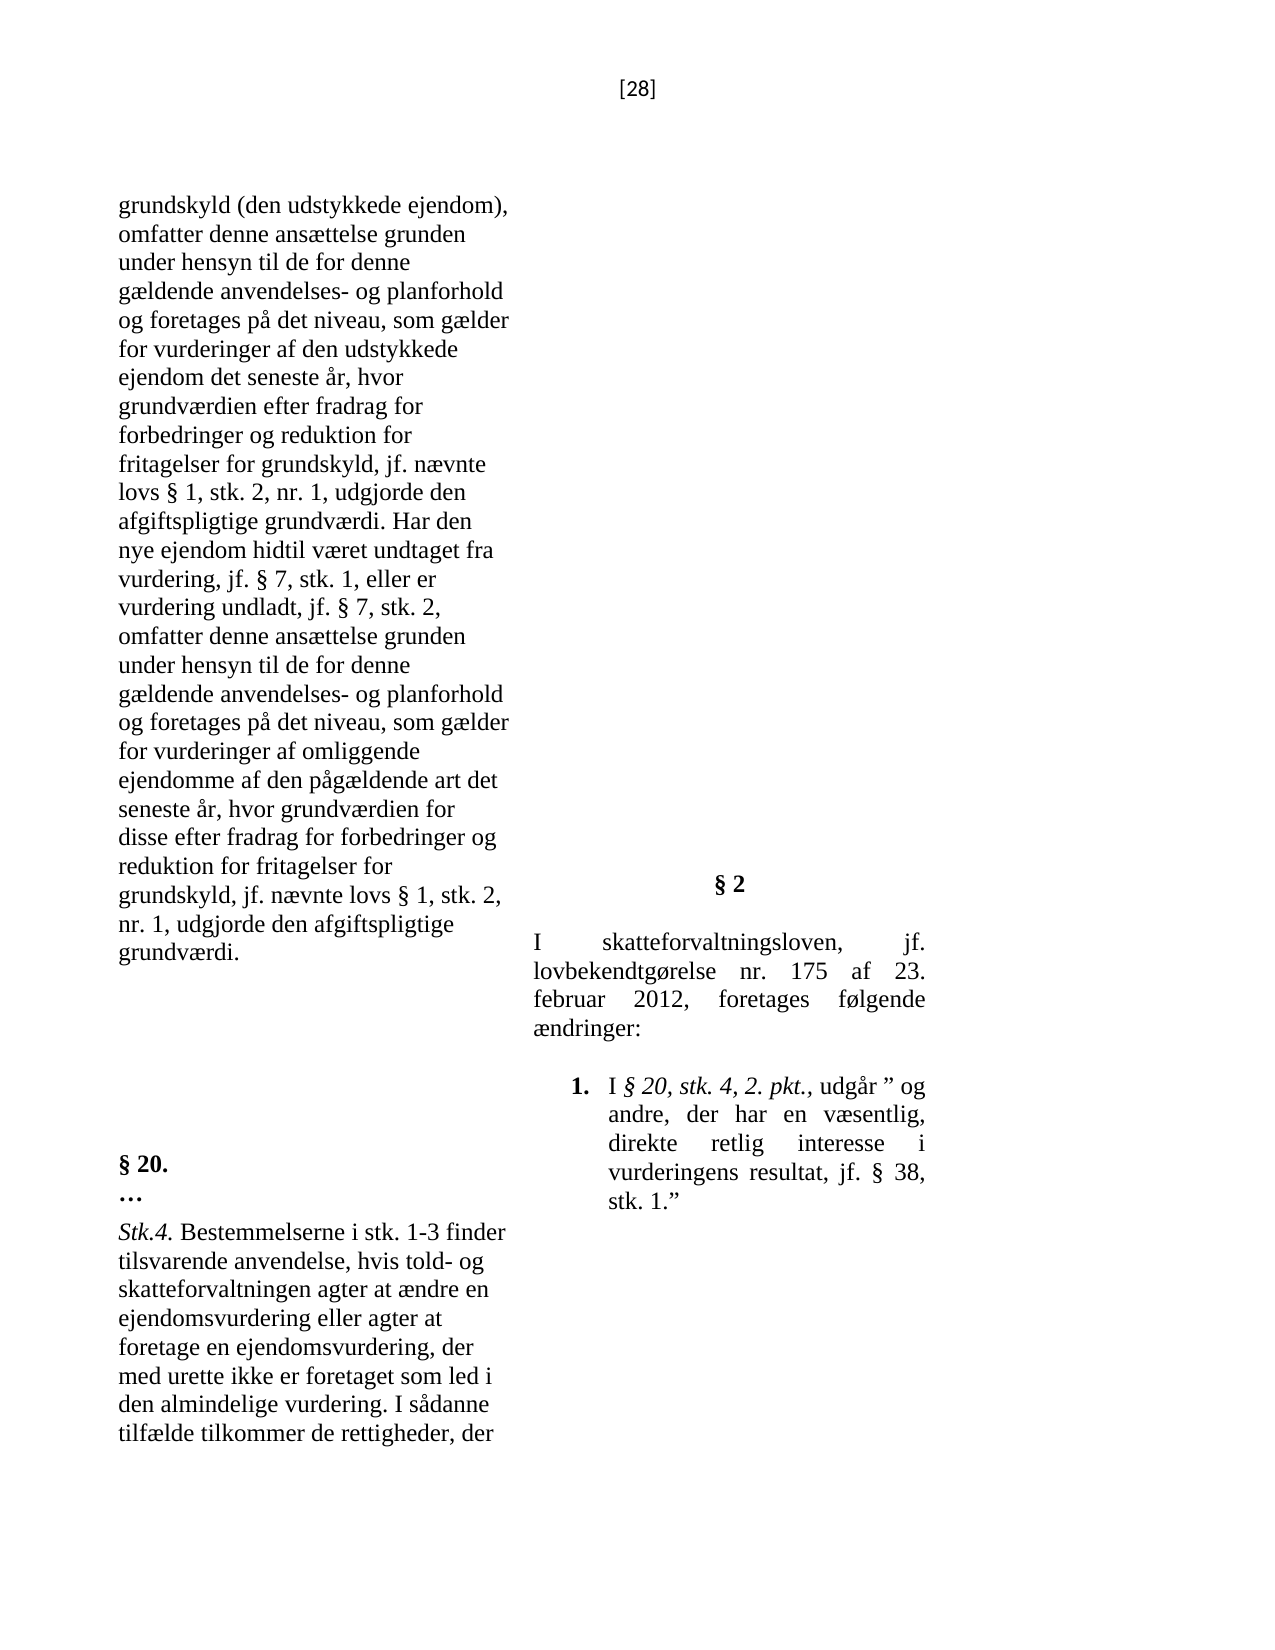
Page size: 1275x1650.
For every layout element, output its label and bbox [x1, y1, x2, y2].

table_cell [107, 180, 522, 1447]
table_cell [522, 180, 937, 1447]
